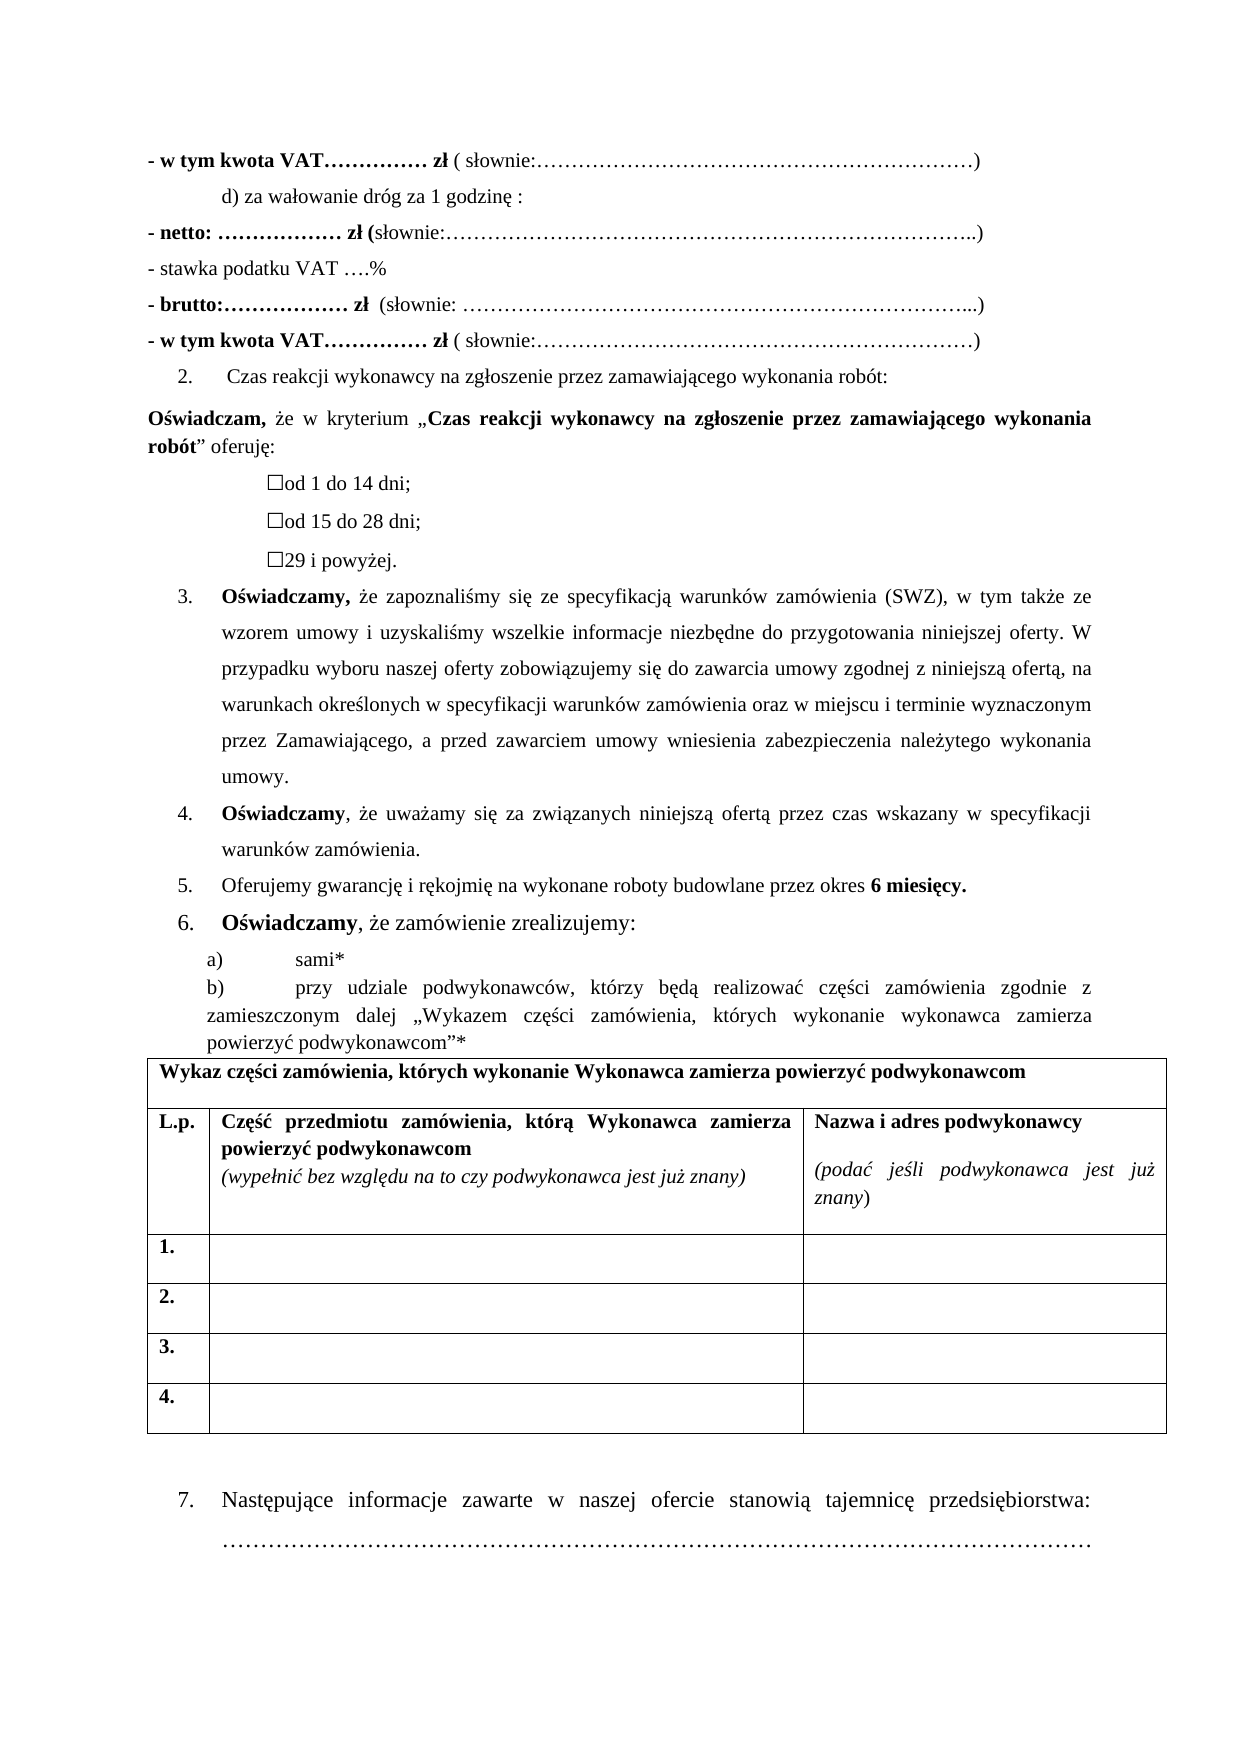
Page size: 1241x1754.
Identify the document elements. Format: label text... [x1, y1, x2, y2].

table_cell [210, 1334, 803, 1383]
table_cell [804, 1235, 1166, 1283]
text Oświadczam, że w kryterium „Czas reakcji wykonawcy na zgłoszenie przez zamawiającego wykonania robót” oferuję: [148, 406, 1093, 458]
text - brutto:……………… zł (słownie: ………………………………………………………………...) [148, 292, 1093, 316]
table_header Wykaz części zamówienia, których wykonanie Wykonawca zamierza powierzyć podwykonawcom [148, 1059, 1166, 1108]
table_cell [210, 1384, 803, 1433]
text d) za wałowanie dróg za 1 godzinę : [221, 184, 1093, 208]
text od 15 do 28 dni; [266, 506, 1093, 535]
list b) przy udziale podwykonawców, którzy będą realizować części zamówienia zgodnie z zamieszczonym dalej „Wykazem części zamówienia, których wykonanie wykonawca zamierza powierzyć podwykonawcom”* [207, 975, 1093, 1054]
list a) sami* [207, 947, 1093, 971]
table_cell Nazwa i adres podwykonawcy (podać jeśli podwykonawca jest już znany) [804, 1109, 1166, 1233]
text - w tym kwota VAT…………… zł ( słownie:………………………………………………………) [148, 148, 1093, 172]
subtitle Czas reakcji wykonawcy na zgłoszenie przez zamawiającego wykonania robót: [177, 364, 1093, 388]
table_cell [210, 1235, 803, 1283]
subtitle Oświadczamy, że zamówienie zrealizujemy: [177, 908, 1093, 935]
table_cell [804, 1334, 1166, 1383]
table_cell L.p. [148, 1109, 209, 1233]
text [148, 220, 1093, 244]
table_cell [210, 1284, 803, 1333]
text 29 i powyżej. [266, 545, 1093, 574]
table_cell 2. [148, 1284, 209, 1333]
subtitle Następujące informacje zawarte w naszej ofercie stanowią tajemnicę przedsiębiorstwa: …………………………………………………………………………………………………… [177, 1486, 1093, 1552]
table_cell [804, 1384, 1166, 1433]
text - stawka podatku VAT ….% [148, 256, 1093, 280]
subtitle Oferujemy gwarancję i rękojmię na wykonane roboty budowlane przez okres 6 miesięcy. [177, 872, 1093, 897]
table_cell 4. [148, 1384, 209, 1433]
table_cell [804, 1284, 1166, 1333]
table_cell 3. [148, 1334, 209, 1383]
text - w tym kwota VAT…………… zł ( słownie:………………………………………………………) [148, 328, 1093, 352]
subtitle Oświadczamy, że uważamy się za związanych niniejszą ofertą przez czas wskazany w specyfikacji warunków zamówienia. [177, 800, 1093, 861]
table_cell Część przedmiotu zamówienia, którą Wykonawca zamierza powierzyć podwykonawcom (wypełnić bez względu na to czy podwykonawca jest już znany) [210, 1109, 803, 1233]
table_cell 1. [148, 1235, 209, 1283]
subtitle Oświadczamy, że zapoznaliśmy się ze specyfikacją warunków zamówienia (SWZ), w tym także ze wzorem umowy i uzyskaliśmy wszelkie informacje niezbędne do przygotowania niniejszej oferty. W przypadku wyboru naszej oferty zobowiązujemy się do zawarcia umowy zgodnej z niniejszą ofertą, na warunkach określonych w specyfikacji warunków zamówienia oraz w miejscu i terminie wyznaczonym przez Zamawiającego, a przed zawarciem umowy wniesienia zabezpieczenia należytego wykonania umowy. [177, 584, 1093, 788]
text od 1 do 14 dni; [266, 468, 1093, 496]
